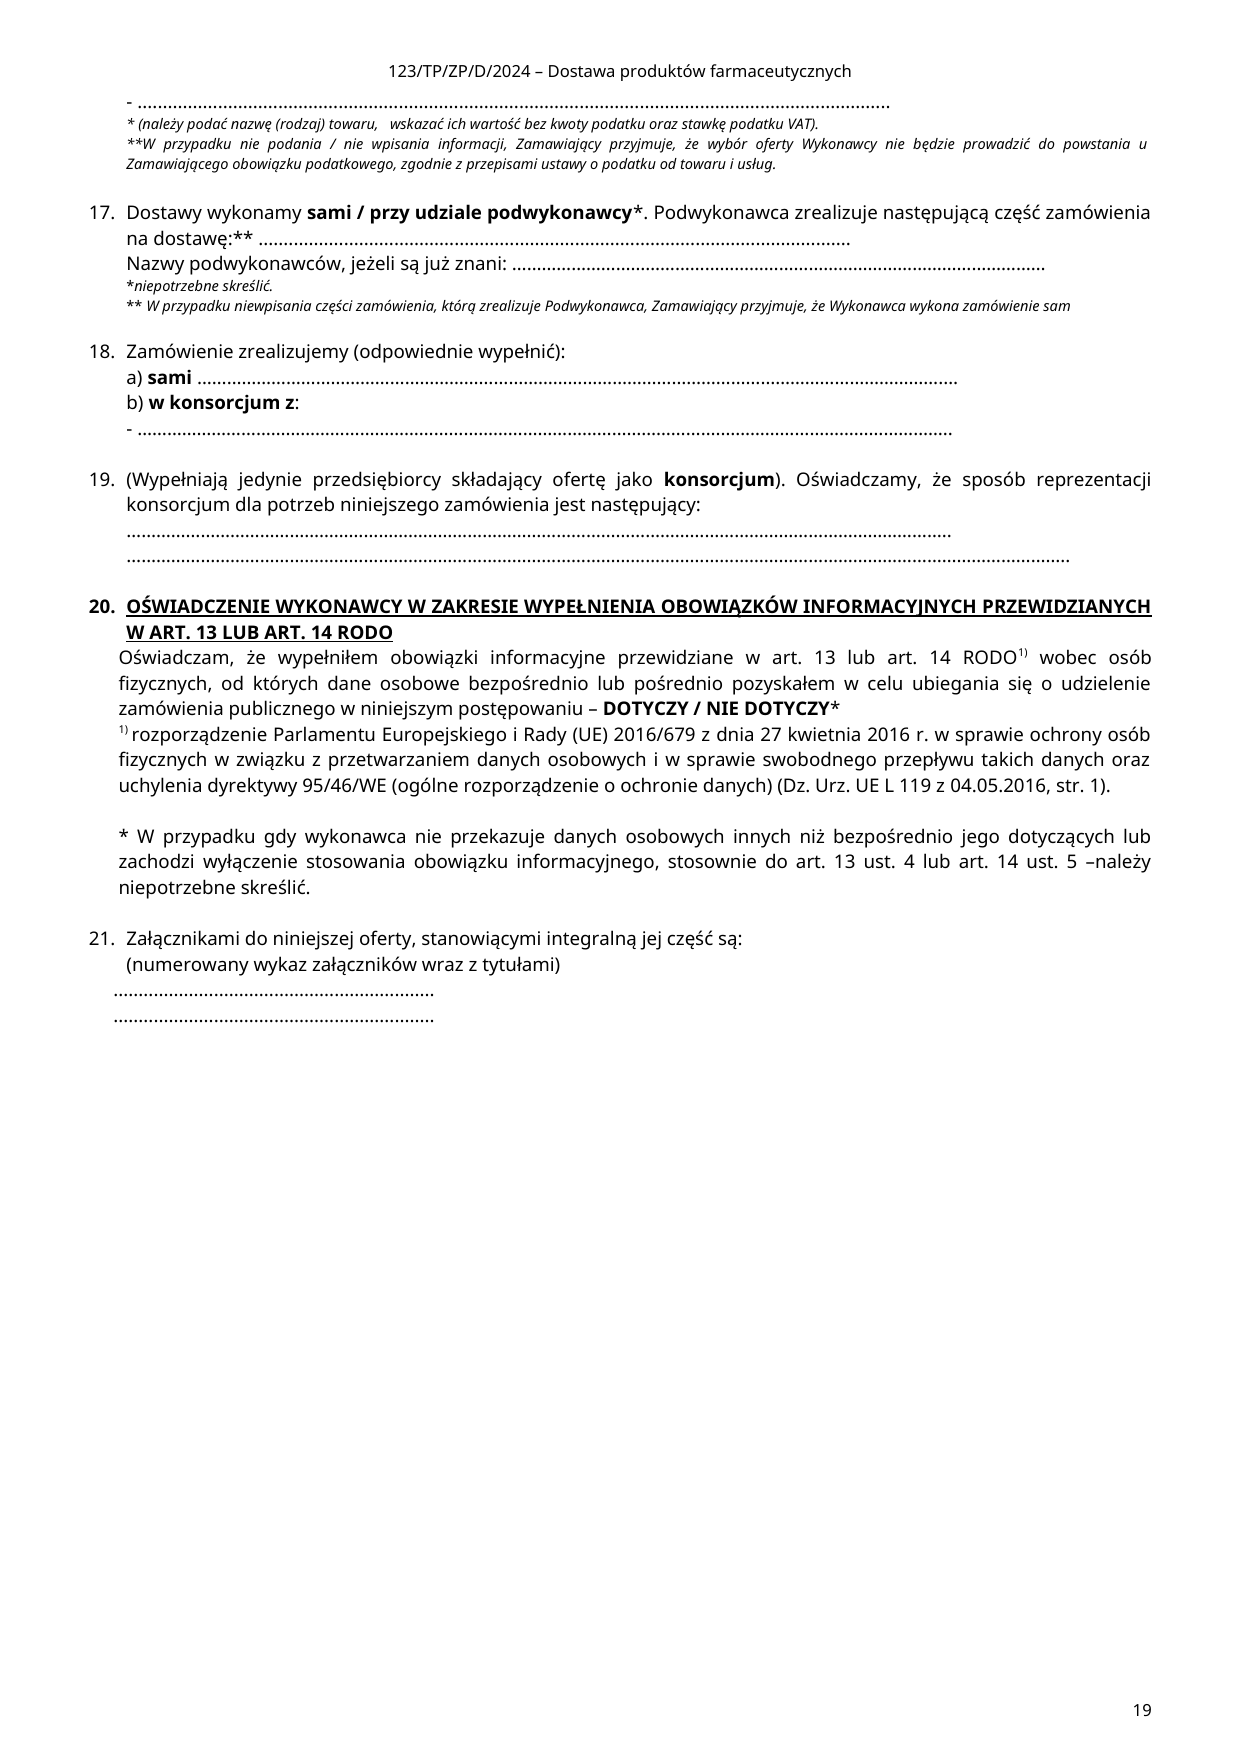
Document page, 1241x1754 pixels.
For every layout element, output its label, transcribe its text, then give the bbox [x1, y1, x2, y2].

text Oświadczam, że wypełniłem obowiązki informacyjne przewidziane w art. 13 lub art. 14 RODO1) wobec osób fizycznych, od których dane osobowe bezpośrednio lub pośrednio pozyskałem w celu ubiegania się o udzielenie zamówienia publicznego w niniejszym postępowaniu – DOTYCZY / NIE DOTYCZY* [118, 645, 1152, 721]
text ................................................................ [89, 976, 1152, 1002]
text * W przypadku gdy wykonawca nie przekazuje danych osobowych innych niż bezpośrednio jego dotyczących lub zachodzi wyłączenie stosowania obowiązku informacyjnego, stosownie do art. 13 ust. 4 lub art. 14 ust. 5 –należy niepotrzebne skreślić. [118, 823, 1152, 900]
list Załącznikami do niniejszej oferty, stanowiącymi integralną jej część są: [89, 925, 1152, 951]
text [89, 89, 1152, 114]
text (numerowany wykaz załączników wraz z tytułami) [126, 951, 1152, 976]
text * (należy podać nazwę (rodzaj) towaru, wskazać ich wartość bez kwoty podatku oraz stawkę podatku VAT). [126, 114, 1152, 134]
text …………………………………………………………………………………………………………………………………………………..……………………………………………………………………………………………………………………………………………………………………….. [126, 517, 1152, 568]
text 1) rozporządzenie Parlamentu Europejskiego i Rady (UE) 2016/679 z dnia 27 kwietnia 2016 r. w sprawie ochrony osób fizycznych w związku z przetwarzaniem danych osobowych i w sprawie swobodnego przepływu takich danych oraz uchylenia dyrektywy 95/46/WE (ogólne rozporządzenie o ochronie danych) (Dz. Urz. UE L 119 z 04.05.2016, str. 1). [118, 721, 1152, 798]
text *niepotrzebne skreślić. [89, 276, 1152, 296]
list OŚWIADCZENIE WYKONAWCY W ZAKRESIE WYPEŁNIENIA OBOWIĄZKÓW INFORMACYJNYCH PRZEWIDZIANYCH W ART. 13 LUB ART. 14 RODO [89, 594, 1152, 645]
text Nazwy podwykonawców, jeżeli są już znani: ……………………………………………………………………………………………… [89, 250, 1152, 276]
text ** W przypadku niewpisania części zamówienia, którą zrealizuje Podwykonawca, Zamawiający przyjmuje, że Wykonawca wykona zamówienie sam [126, 296, 1152, 316]
list (Wypełniają jedynie przedsiębiorcy składający ofertę jako konsorcjum). Oświadczamy, że sposób reprezentacji konsorcjum dla potrzeb niniejszego zamówienia jest następujący: [89, 466, 1152, 517]
list Dostawy wykonamy sami / przy udziale podwykonawcy*. Podwykonawca zrealizuje następującą część zamówienia na dostawę:** ...................................................................................................................... [89, 199, 1152, 250]
text **W przypadku nie podania / nie wpisania informacji, Zamawiający przyjmuje, że wybór oferty Wykonawcy nie będzie prowadzić do powstania u Zamawiającego obowiązku podatkowego, zgodnie z przepisami ustawy o podatku od towaru i usług. [126, 134, 1152, 174]
list Zamówienie zrealizujemy (odpowiednie wypełnić): [89, 338, 1152, 364]
text ................................................................ [89, 1002, 1152, 1027]
text a) sami …………………………………………………………………………………………………………………………………….… [126, 364, 1152, 389]
text b) w konsorcjum z: [126, 389, 1152, 415]
text - ……………………………………………………………………………………………………….……………………………………….. [126, 415, 1152, 441]
